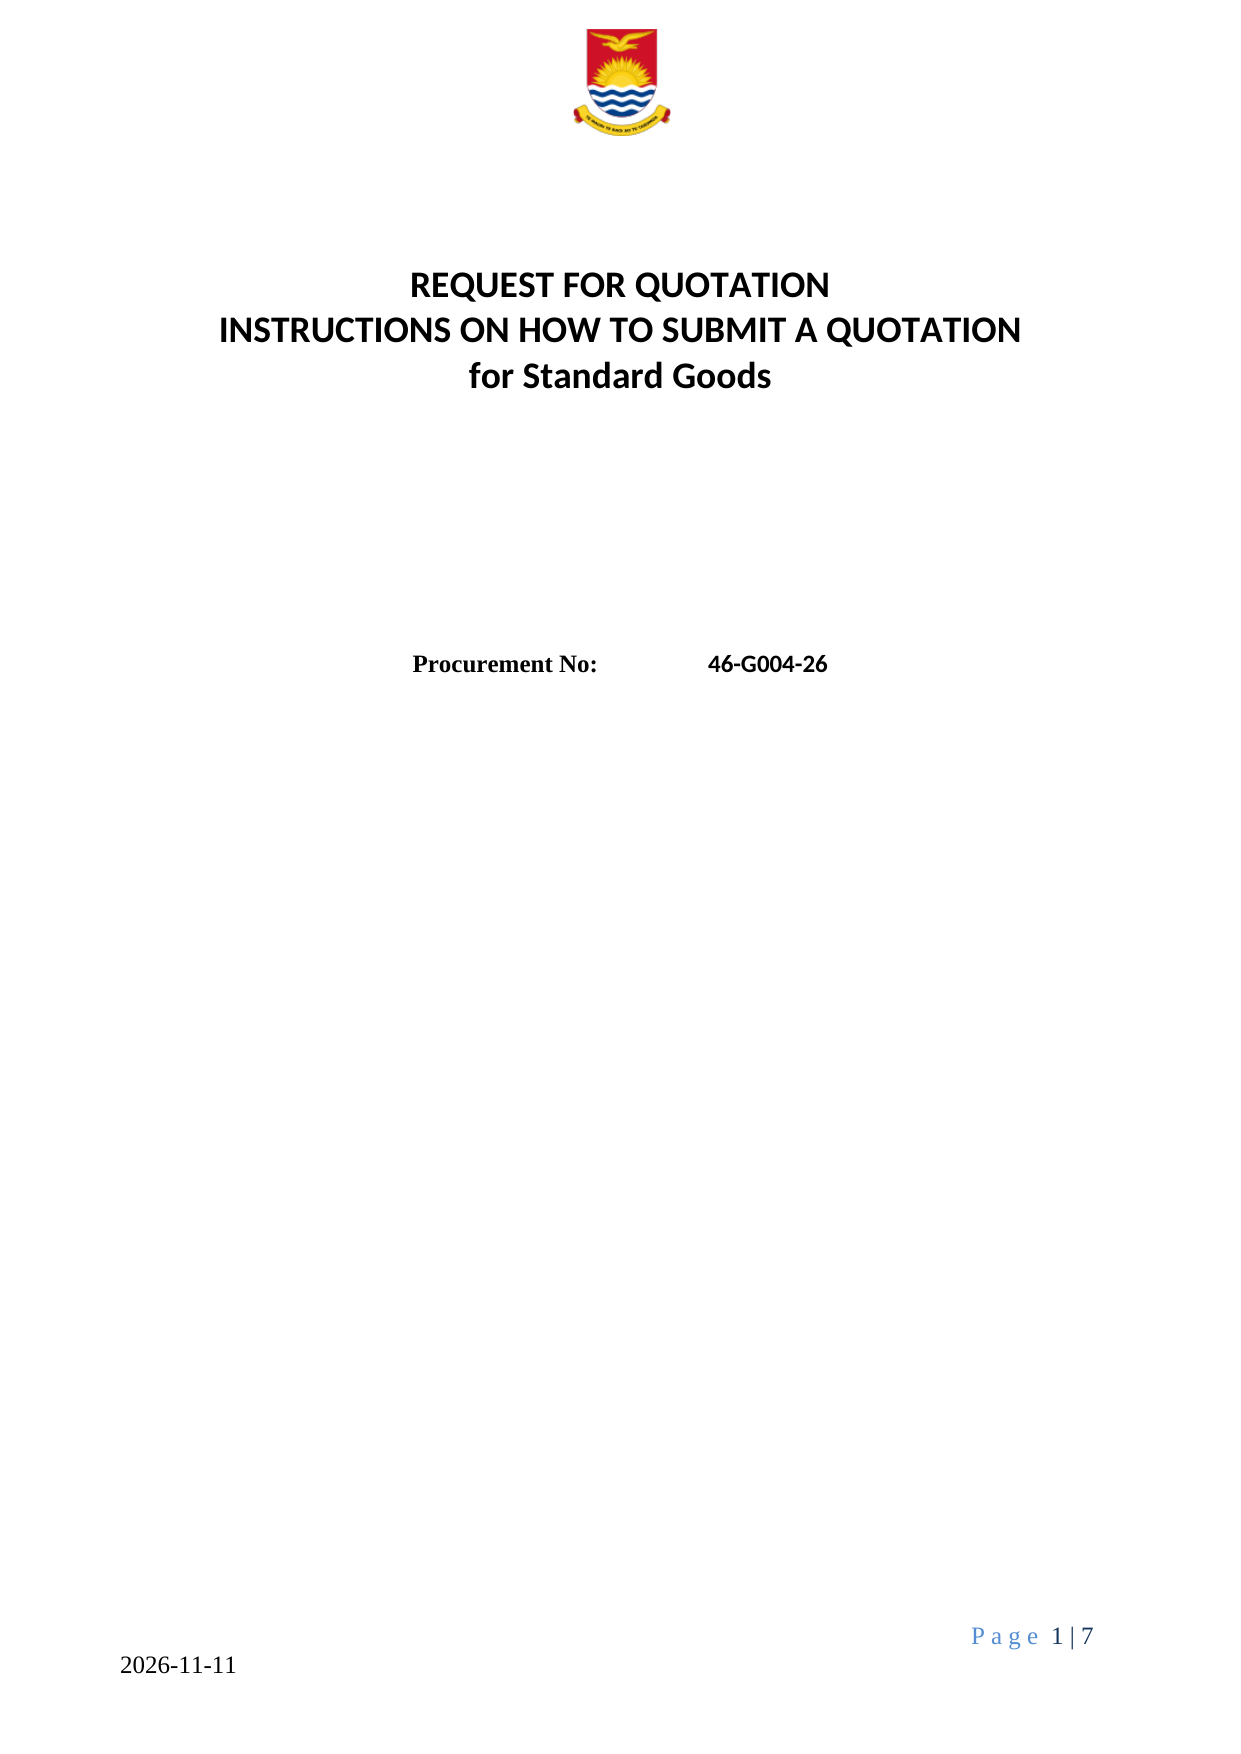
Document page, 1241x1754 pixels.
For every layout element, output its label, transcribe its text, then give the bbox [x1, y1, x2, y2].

picture [573, 29, 671, 136]
text Procurement No: 46-G004-26 [120, 648, 1120, 679]
text REQUEST FOR QUOTATION INSTRUCTIONS ON HOW TO SUBMIT A QUOTATION for Standard Goods [120, 261, 1120, 398]
